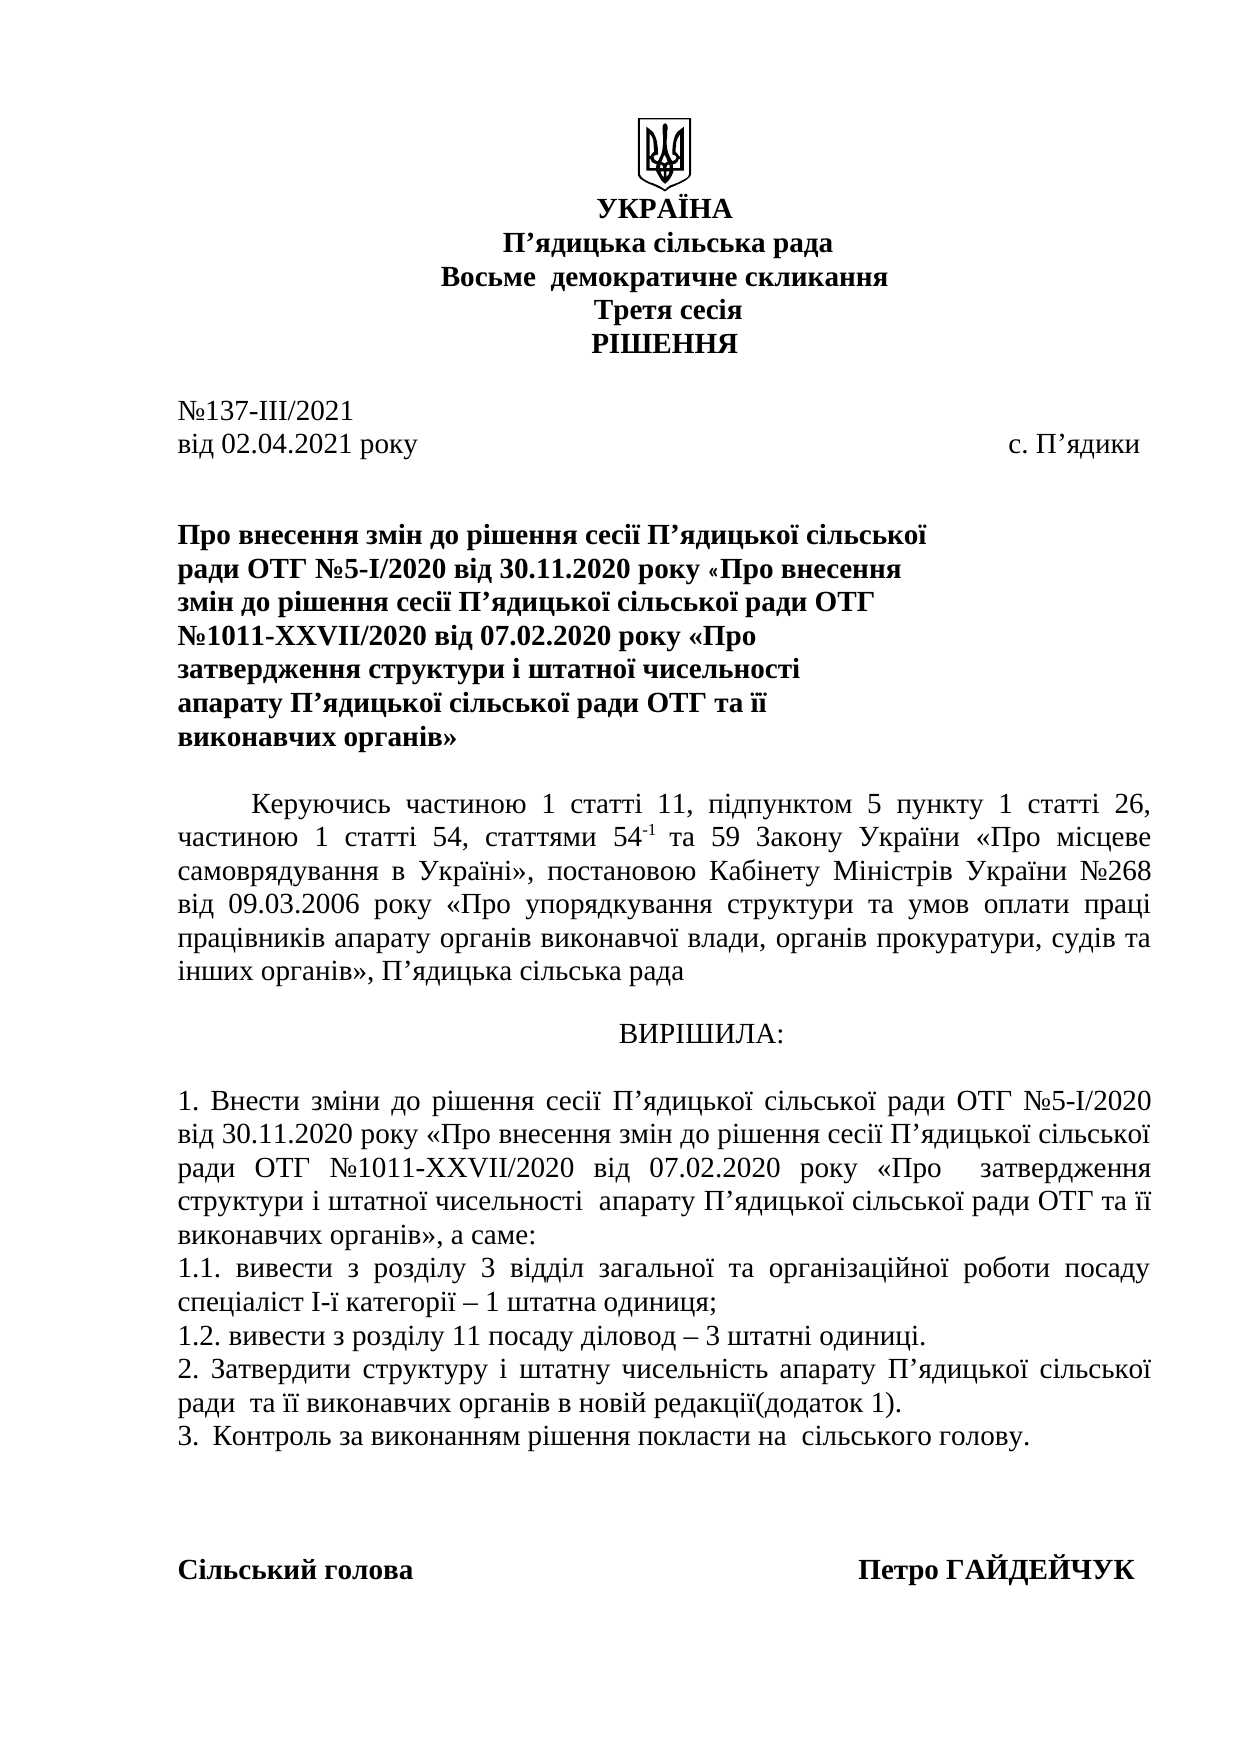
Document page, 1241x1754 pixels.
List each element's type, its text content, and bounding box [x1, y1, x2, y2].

text РІШЕННЯ [177, 326, 1152, 359]
text 3. Контроль за виконанням рішення покласти на сільського голову. [177, 1418, 1152, 1452]
text виконавчих органів» [177, 719, 1152, 752]
text змін до рішення сесії П’ядицької сільської ради ОТГ [177, 584, 1152, 618]
text Сільський голова Петро ГАЙДЕЙЧУК [177, 1552, 1152, 1586]
text УКРАЇНА [177, 192, 1152, 225]
text 1. Внести зміни до рішення сесії П’ядицької сільської ради ОТГ №5-І/2020 від 30.11.2020 року «Про внесення змін до рішення сесії П’ядицької сільської ради ОТГ №1011-XXVII/2020 від 07.02.2020 року «Про затвердження структури і штатної чисельності апарату П’ядицької сільської ради ОТГ та її виконавчих органів», а саме: [177, 1083, 1152, 1251]
text Третя сесія [177, 292, 1152, 326]
text 2. Затвердити структуру і штатну чисельність апарату П’ядицької сільської ради та її виконавчих органів в новій редакції(додаток 1). [177, 1351, 1152, 1418]
text П’ядицька сільська рада [177, 225, 1152, 259]
text №137-ІІІ/2021 [177, 393, 1152, 426]
text Про внесення змін до рішення сесії П’ядицької сільської [177, 517, 1152, 551]
text 1.1. вивести з розділу 3 відділ загальної та організаційної роботи посаду спеціаліст І-ї категорії – 1 штатна одиниця; [177, 1251, 1152, 1318]
text Восьме демократичне скликання [177, 259, 1152, 292]
text 1.2. вивести з розділу 11 посаду діловод – 3 штатні одиниці. [177, 1318, 1152, 1351]
text затвердження структури і штатної чисельності [177, 652, 1152, 685]
text від 02.04.2021 року с. П’ядики [177, 426, 1152, 460]
text №1011-XXVII/2020 від 07.02.2020 року «Про [177, 618, 1152, 652]
text Керуючись частиною 1 статті 11, підпунктом 5 пункту 1 статті 26, частиною 1 статті 54, статтями 54-1 та 59 Закону України «Про місцеве самоврядування в Україні», постановою Кабінету Міністрів України №268 від 09.03.2006 року «Про упорядкування структури та умов оплати праці працівників апарату органів виконавчої влади, органів прокуратури, судів та інших органів», П’ядицька сільська рада [177, 786, 1152, 987]
text ради ОТГ №5-І/2020 від 30.11.2020 року «Про внесення [177, 551, 1152, 584]
text ВИРІШИЛА: [177, 1016, 1152, 1049]
text апарату П’ядицької сільської ради ОТГ та її [177, 685, 1152, 719]
